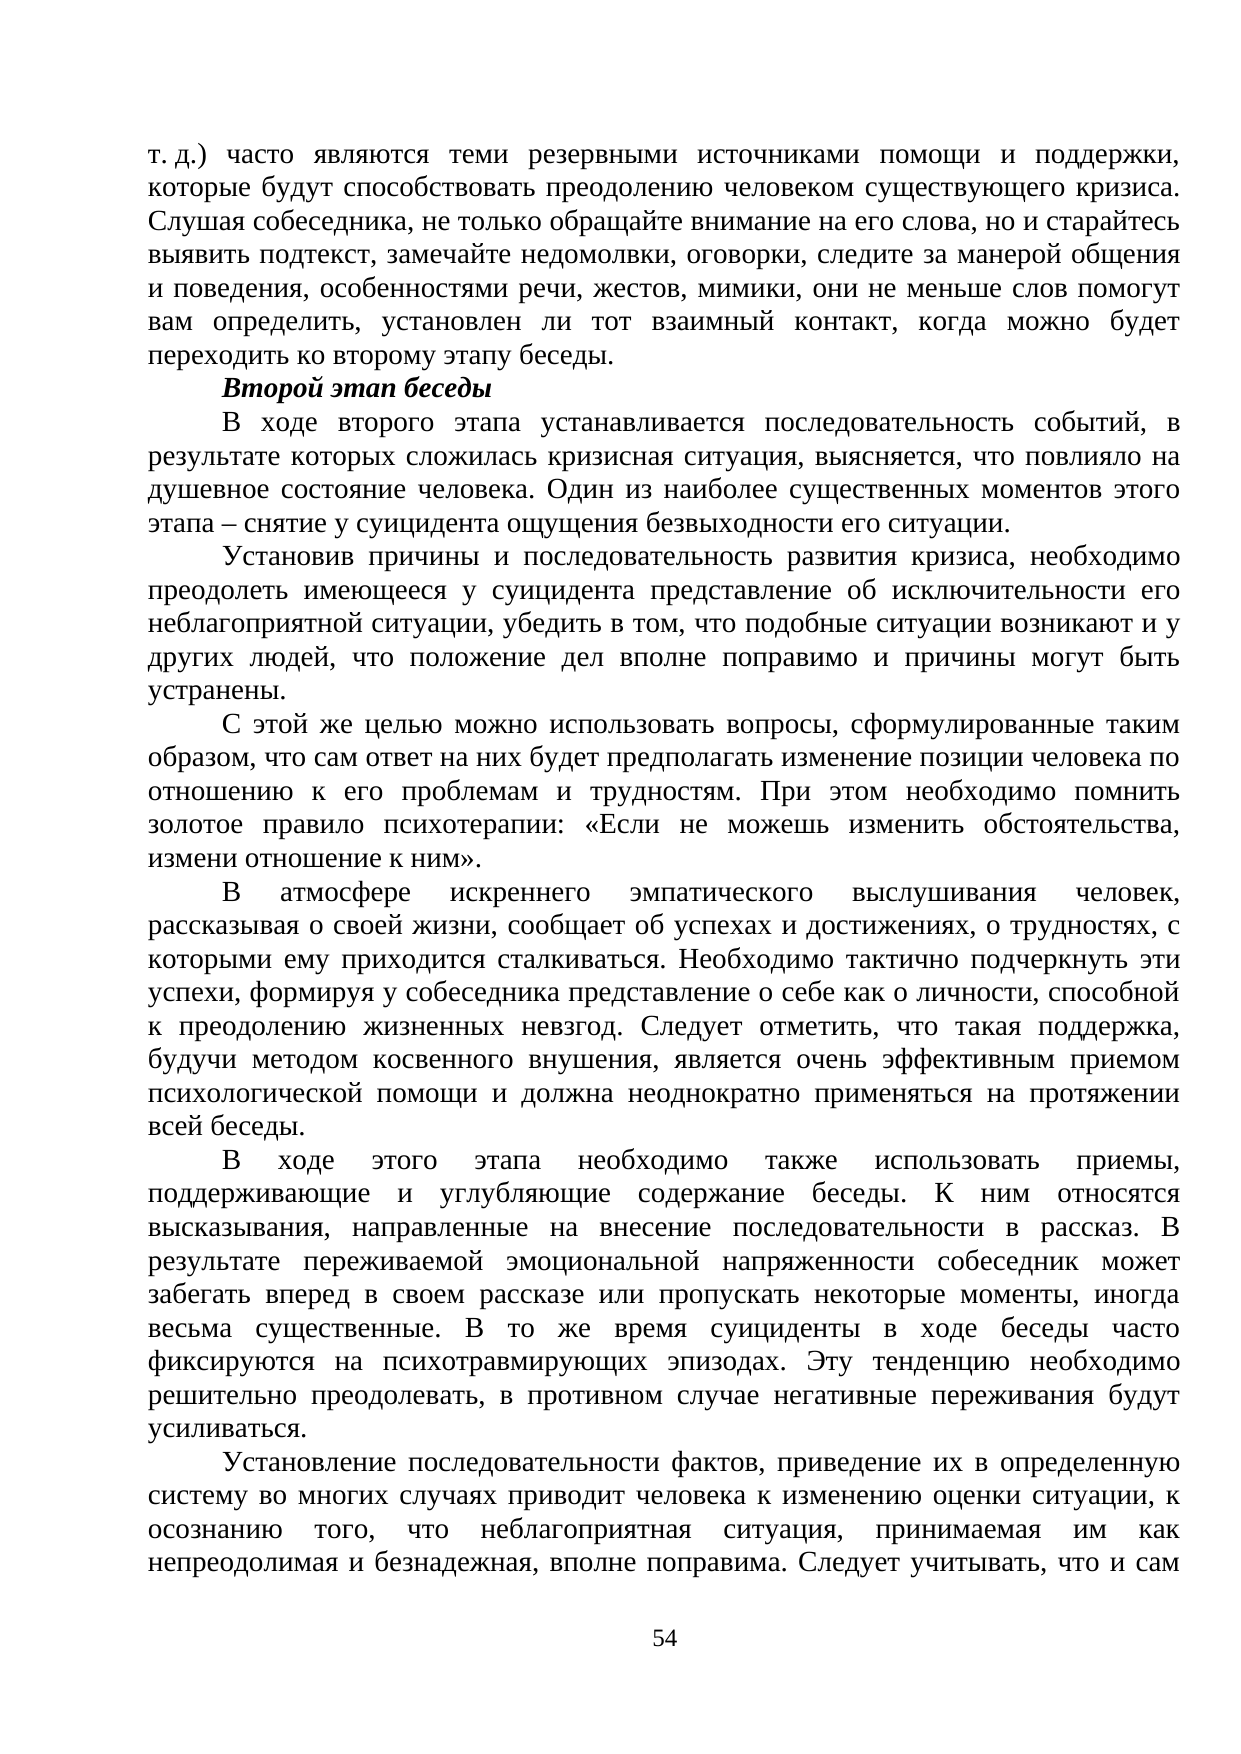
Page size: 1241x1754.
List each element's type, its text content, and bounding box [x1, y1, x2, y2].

text Установив причины и последовательность развития кризиса, необходимо преодолеть имеющееся у суицидента представление об исключительности его неблагоприятной ситуации, убедить в том, что подобные ситуации возникают и у других людей, что положение дел вполне поправимо и причины могут быть устранены. [148, 538, 1181, 706]
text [148, 1444, 1181, 1578]
text С этой же целью можно использовать вопросы, сформулированные таким образом, что сам ответ на них будет предполагать изменение позиции человека по отношению к его проблемам и трудностям. При этом необходимо помнить золотое правило психотерапии: «Если не можешь изменить обстоятельства, измени отношение к ним». [148, 706, 1181, 874]
text В атмосфере искреннего эмпатического выслушивания человек, рассказывая о своей жизни, сообщает об успехах и достижениях, о трудностях, с которыми ему приходится сталкиваться. Необходимо тактично подчеркнуть эти успехи, формируя у собеседника представление о себе как о личности, способной к преодолению жизненных невзгод. Следует отметить, что такая поддержка, будучи методом косвенного внушения, является очень эффективным приемом психологической помощи и должна неоднократно применяться на протяжении всей беседы. [148, 874, 1181, 1142]
text Второй этап беседы [148, 371, 1181, 404]
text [148, 136, 1181, 371]
text В ходе второго этапа устанавливается последовательность событий, в результате которых сложилась кризисная ситуация, выясняется, что повлияло на душевное состояние человека. Один из наиболее существенных моментов этого этапа – снятие у суицидента ощущения безвыходности его ситуации. [148, 404, 1181, 538]
text В ходе этого этапа необходимо также использовать приемы, поддерживающие и углубляющие содержание беседы. К ним относятся высказывания, направленные на внесение последовательности в рассказ. В результате переживаемой эмоциональной напряженности собеседник может забегать вперед в своем рассказе или пропускать некоторые моменты, иногда весьма существенные. В то же время суициденты в ходе беседы часто фиксируются на психотравмирующих эпизодах. Эту тенденцию необходимо решительно преодолевать, в противном случае негативные переживания будут усиливаться. [148, 1142, 1181, 1444]
